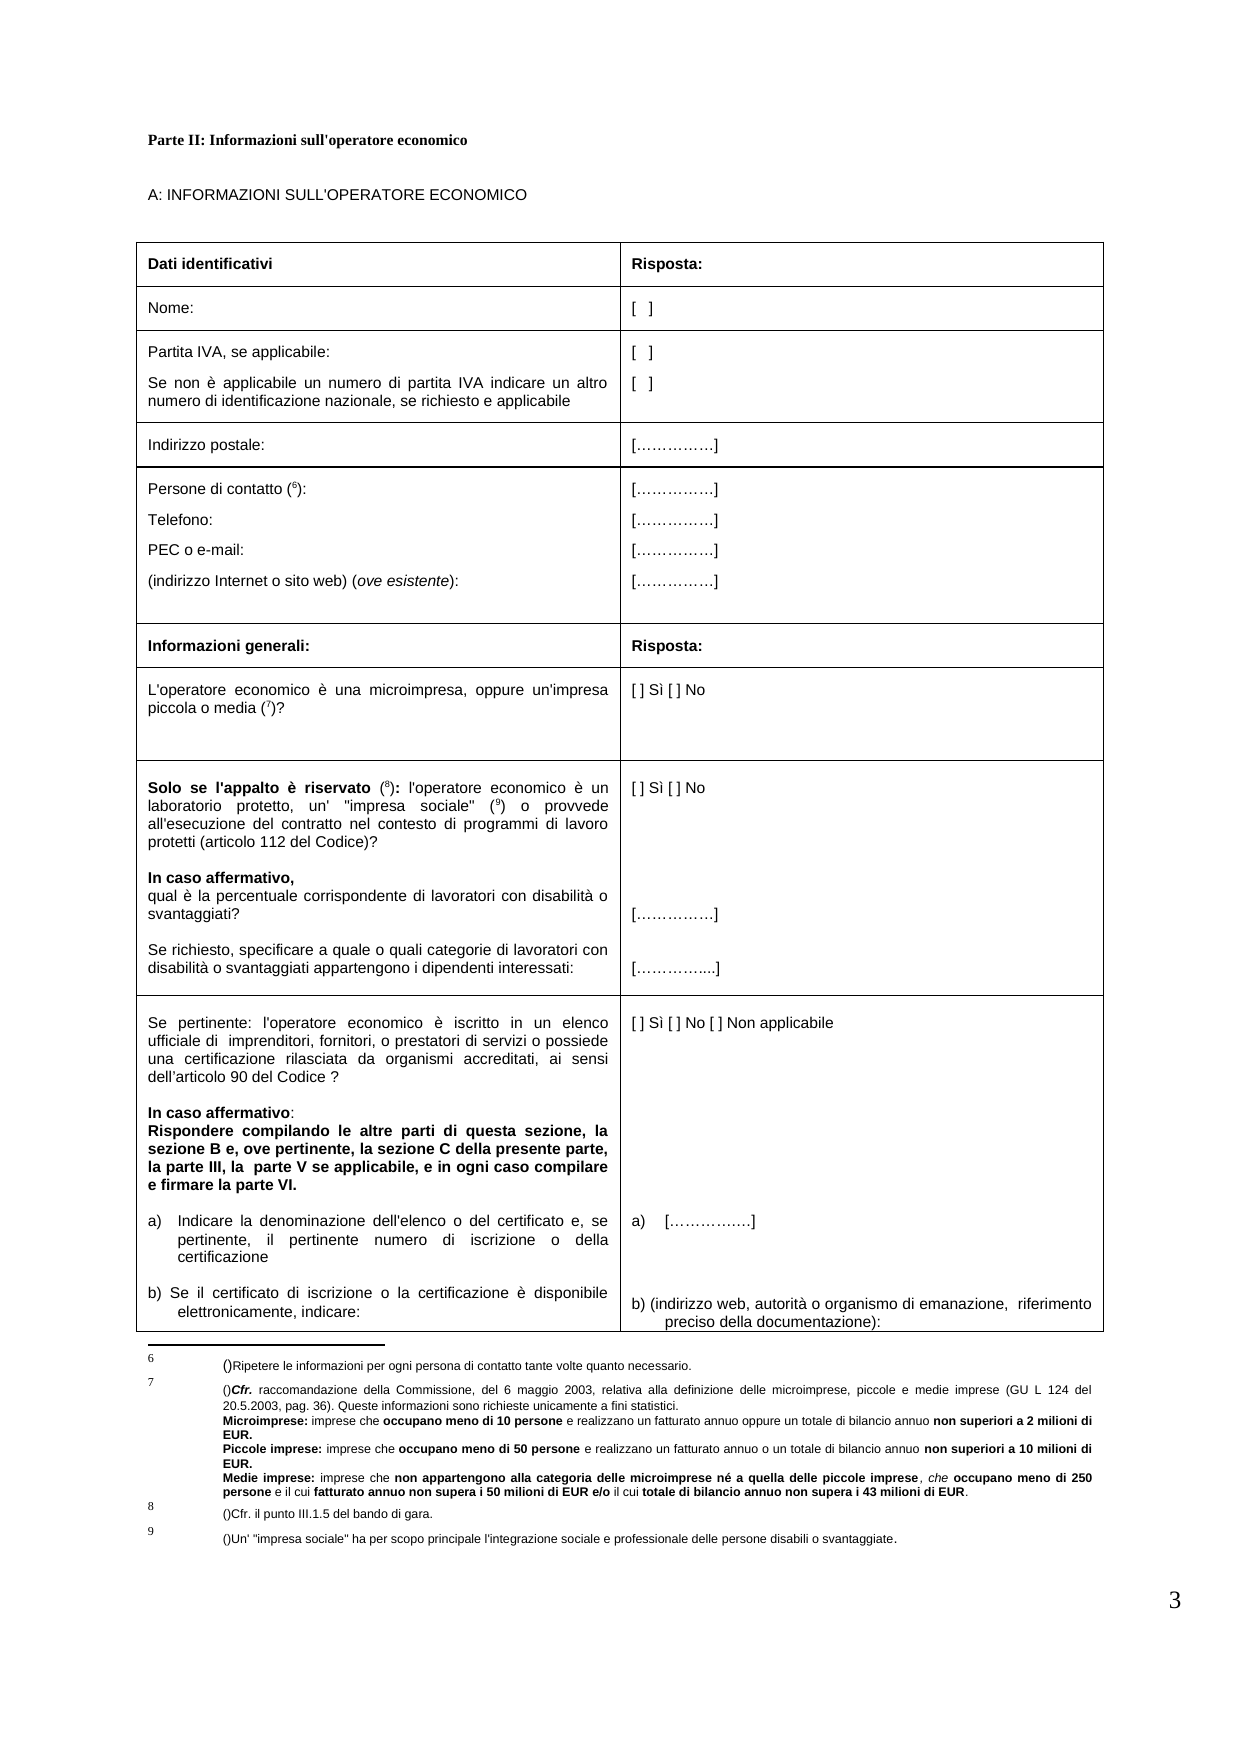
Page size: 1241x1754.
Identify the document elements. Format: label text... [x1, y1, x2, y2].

table_header Risposta: [621, 243, 1103, 286]
table_cell [……………] [621, 423, 1103, 466]
table_cell Solo se l'appalto è riservato (): l'operatore economico è un laboratorio protetto, un' "impresa sociale" () o provvede all'esecuzione del contratto nel contesto di programmi di lavoro protetti (articolo 112 del Codice)? In caso affermativo, qual è la percentuale corrispondente di lavoratori con disabilità o svantaggiati? Se richiesto, specificare a quale o quali categorie di lavoratori con disabilità o svantaggiati appartengono i dipendenti interessati: [137, 761, 620, 995]
table_cell [ ] [621, 287, 1103, 330]
table_cell [ ] Sì [ ] No [621, 668, 1103, 759]
table_cell [ ] [ ] [621, 331, 1103, 422]
title A: Informazioni sull'operatore economico [148, 186, 1093, 204]
table_cell Informazioni generali: [137, 624, 620, 667]
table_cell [621, 996, 1103, 1331]
table_cell L'operatore economico è una microimpresa, oppure un'impresa piccola o media ()? [137, 668, 620, 759]
table_cell [……………] [……………] [……………] [……………] [621, 468, 1103, 623]
title Parte II: Informazioni sull'operatore economico [148, 131, 1093, 148]
table_header Dati identificativi [137, 243, 620, 286]
table_cell Risposta: [621, 624, 1103, 667]
table_cell Indirizzo postale: [137, 423, 620, 466]
table_cell Nome: [137, 287, 620, 330]
table_cell Partita IVA, se applicabile: Se non è applicabile un numero di partita IVA indicare un altro numero di identificazione nazionale, se richiesto e applicabile [137, 331, 620, 422]
table_cell [ ] Sì [ ] No [……………] […………....] [621, 761, 1103, 995]
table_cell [137, 996, 620, 1331]
table_cell Persone di contatto (): Telefono: PEC o e-mail: (indirizzo Internet o sito web) (ove esistente): [137, 468, 620, 623]
